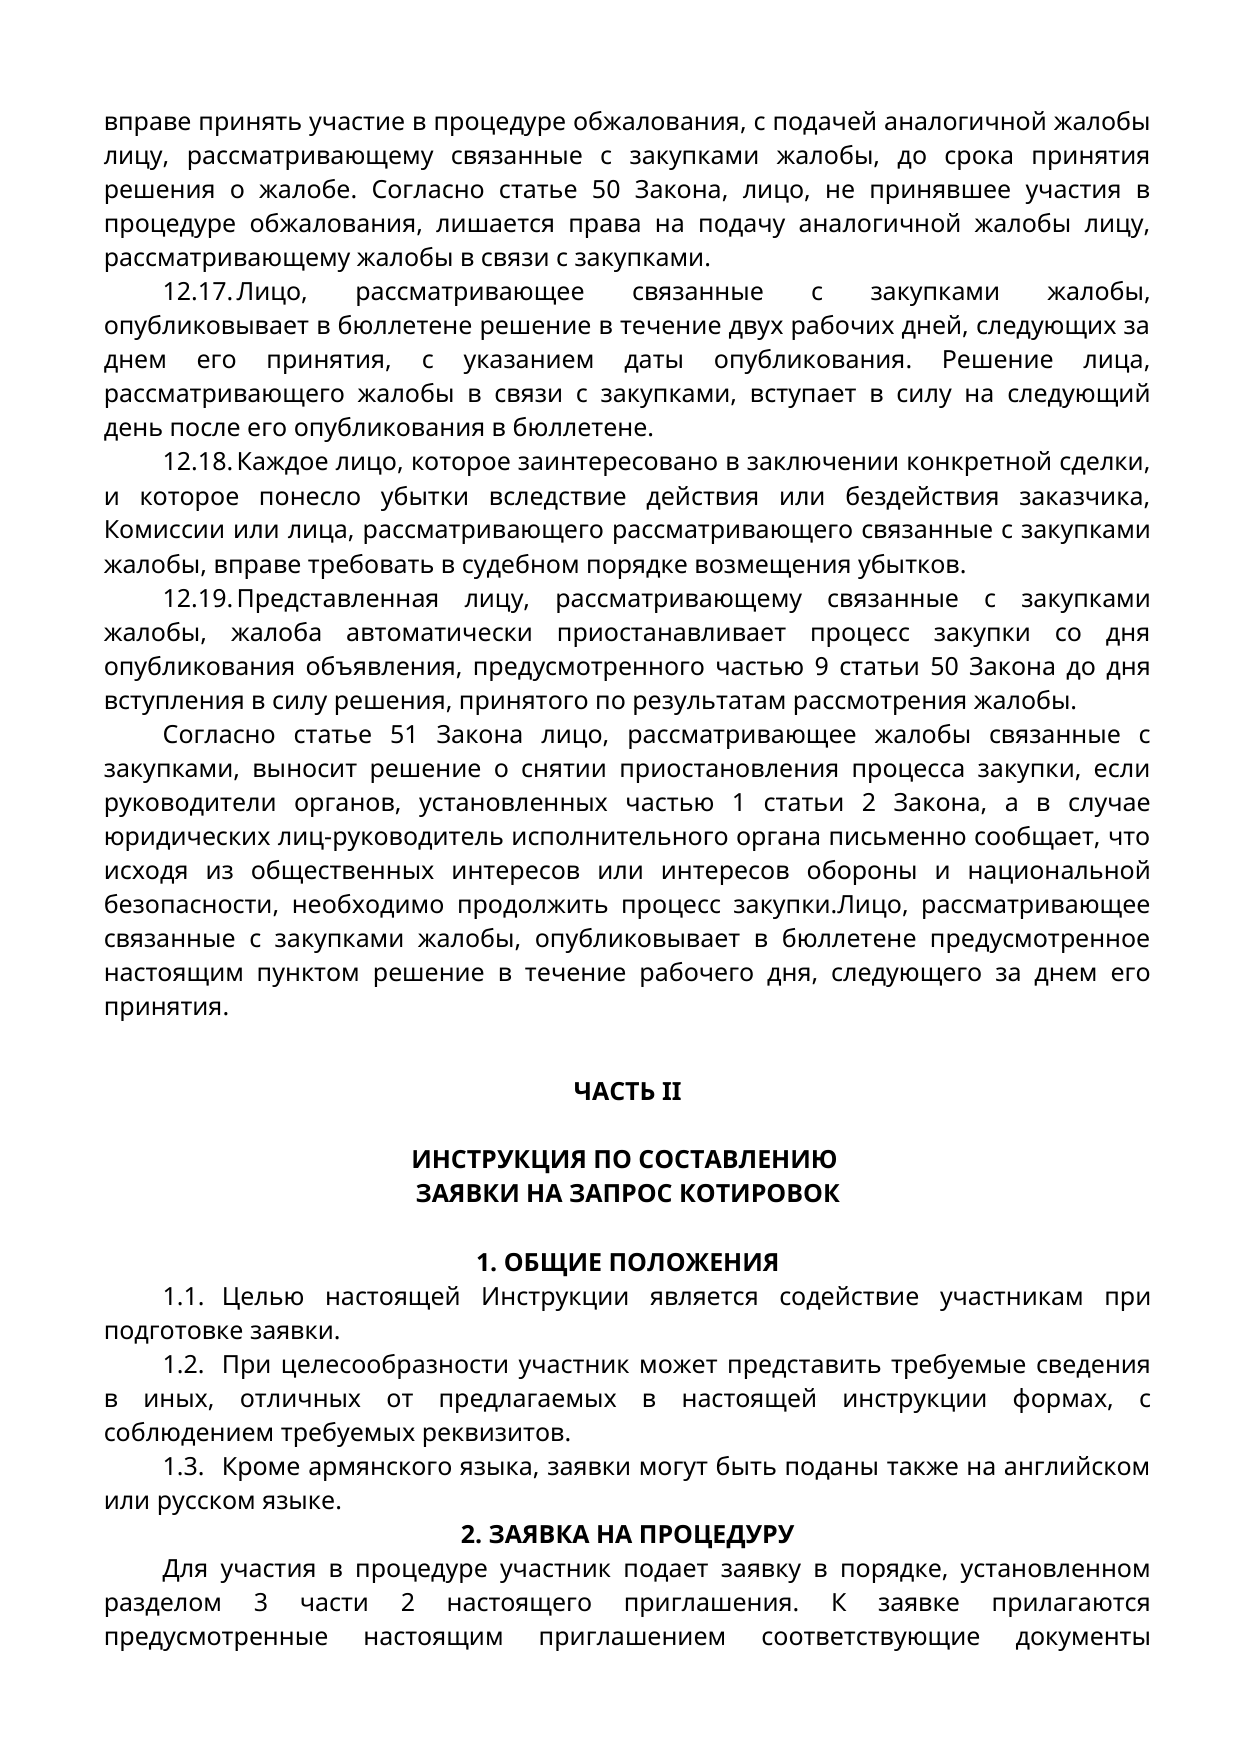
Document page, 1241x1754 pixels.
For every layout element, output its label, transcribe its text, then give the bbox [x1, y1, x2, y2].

text 1. ОБЩИЕ ПОЛОЖЕНИЯ [103, 1244, 1152, 1278]
text ЧАСТЬ II [103, 1074, 1152, 1108]
text ИНСТРУКЦИЯ ПО СОСТАВЛЕНИЮ ЗАЯВКИ НА ЗАПРОС КОТИРОВОК [103, 1142, 1152, 1210]
text 2. ЗАЯВКА НА ПРОЦЕДУРУ [103, 1517, 1152, 1551]
text 12.19. Представленная лицу, рассматривающему связанные с закупками жалобы, жалоба автоматически приостанавливает процесс закупки со дня опубликования объявления, предусмотренного частью 9 статьи 50 Закона до дня вступления в силу решения, принятого по результатам рассмотрения жалобы. [103, 580, 1152, 717]
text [103, 103, 1152, 274]
text 12.18. Каждое лицо, которое заинтересовано в заключении конкретной сделки, и которое понесло убытки вследствие действия или бездействия заказчика, Комиссии или лица, рассматривающего рассматривающего связанные с закупками жалобы, вправе требовать в судебном порядке возмещения убытков. [103, 444, 1152, 580]
text 1.2. При целесообразности участник может представить требуемые сведения в иных, отличных от предлагаемых в настоящей инструкции формах, с соблюдением требуемых реквизитов. [103, 1346, 1152, 1448]
text 1.1. Целью настоящей Инструкции является содействие участникам при подготовке заявки. [103, 1278, 1152, 1346]
text 1.3. Кроме армянского языка, заявки могут быть поданы также на английском или русском языке. [103, 1448, 1152, 1517]
text Согласно статье 51 Закона лицо, рассматривающее жалобы связанные с закупками, выносит решение о снятии приостановления процесса закупки, если руководители органов, установленных частью 1 статьи 2 Закона, а в случае юридических лиц-руководитель исполнительного органа письменно сообщает, что исходя из общественных интересов или интересов обороны и национальной безопасности, необходимо продолжить процесс закупки.Лицо, рассматривающее связанные с закупками жалобы, опубликовывает в бюллетене предусмотренное настоящим пунктом решение в течение рабочего дня, следующего за днем его принятия. [103, 717, 1152, 1023]
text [103, 1551, 1152, 1653]
text 12.17. Лицо, рассматривающее связанные с закупками жалобы, опубликовывает в бюллетене решение в течение двух рабочих дней, следующих за днем его принятия, с указанием даты опубликования. Решение лица, рассматривающего жалобы в связи с закупками, вступает в силу на следующий день после его опубликования в бюллетене. [103, 274, 1152, 444]
